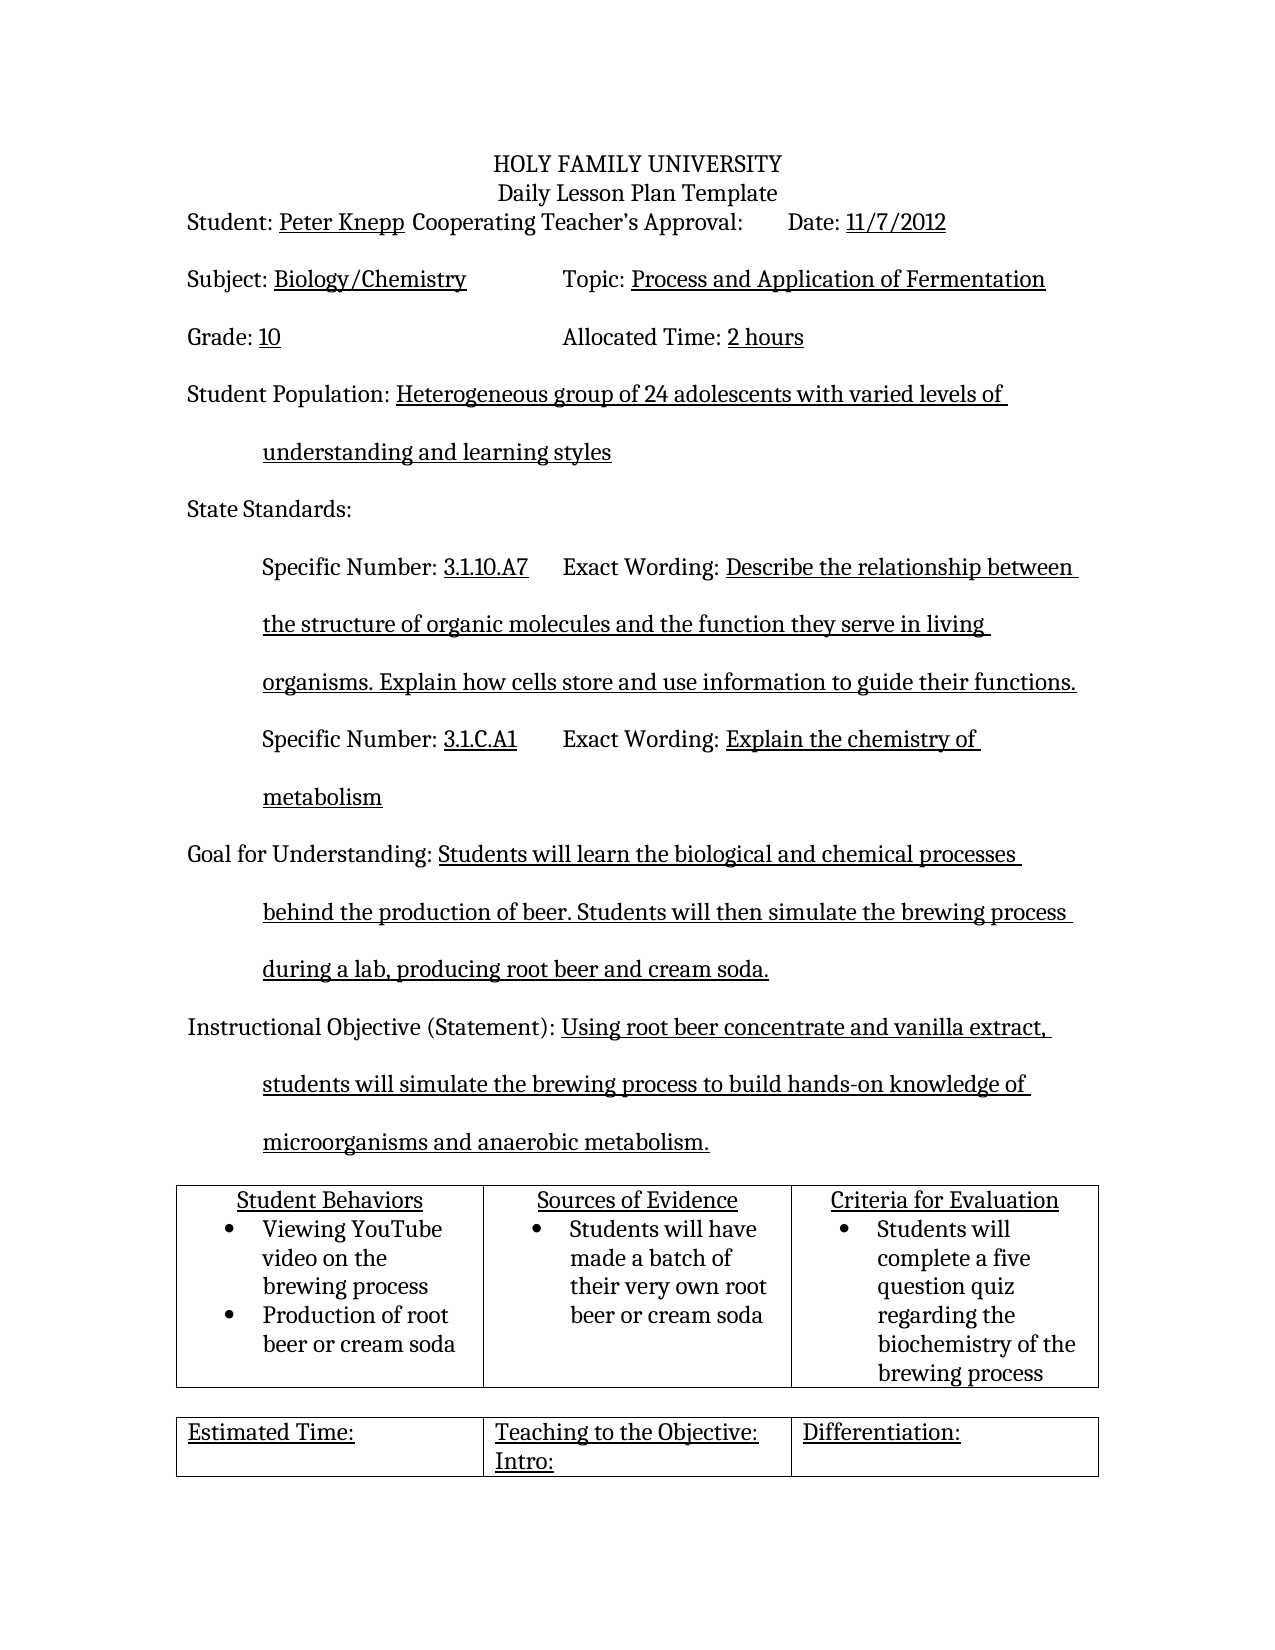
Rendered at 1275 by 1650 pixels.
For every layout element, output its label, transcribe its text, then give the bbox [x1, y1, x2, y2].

text Student Population: Heterogeneous group of 24 adolescents with varied levels of understanding and learning styles [187, 380, 1087, 466]
text Grade: 10 Allocated Time: 2 hours [187, 322, 1087, 351]
text Student: Peter Knepp Cooperating Teacher’s Approval: Date: 11/7/2012 [187, 207, 1087, 236]
text Subject: Biology/Chemistry Topic: Process and Application of Fermentation [187, 265, 1087, 294]
text Specific Number: 3.1.C.A1 Exact Wording: Explain the chemistry of metabolism [262, 725, 1087, 811]
text Specific Number: 3.1.10.A7 Exact Wording: Describe the relationship between the structure of organic molecules and the function they serve in living organisms. Explain how cells store and use information to guide their functions. [262, 552, 1087, 696]
text Goal for Understanding: Students will learn the biological and chemical processes behind the production of beer. Students will then simulate the brewing process during a lab, producing root beer and cream soda. [187, 840, 1087, 984]
text HOLY FAMILY UNIVERSITY [187, 150, 1087, 179]
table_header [177, 1418, 483, 1476]
text State Standards: [187, 495, 1087, 524]
table_header Student Behaviors Viewing YouTube video on the brewing process Production of root beer or cream soda [177, 1186, 483, 1387]
text Instructional Objective (Statement): Using root beer concentrate and vanilla extract, students will simulate the brewing process to build hands-on knowledge of microorganisms and anaerobic metabolism. [187, 1012, 1087, 1156]
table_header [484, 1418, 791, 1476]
table_header Sources of Evidence Students will have made a batch of their very own root beer or cream soda [484, 1186, 791, 1387]
text Daily Lesson Plan Template [187, 179, 1087, 207]
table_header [792, 1418, 1098, 1476]
table_header Criteria for Evaluation Students will complete a five question quiz regarding the biochemistry of the brewing process [792, 1186, 1098, 1387]
